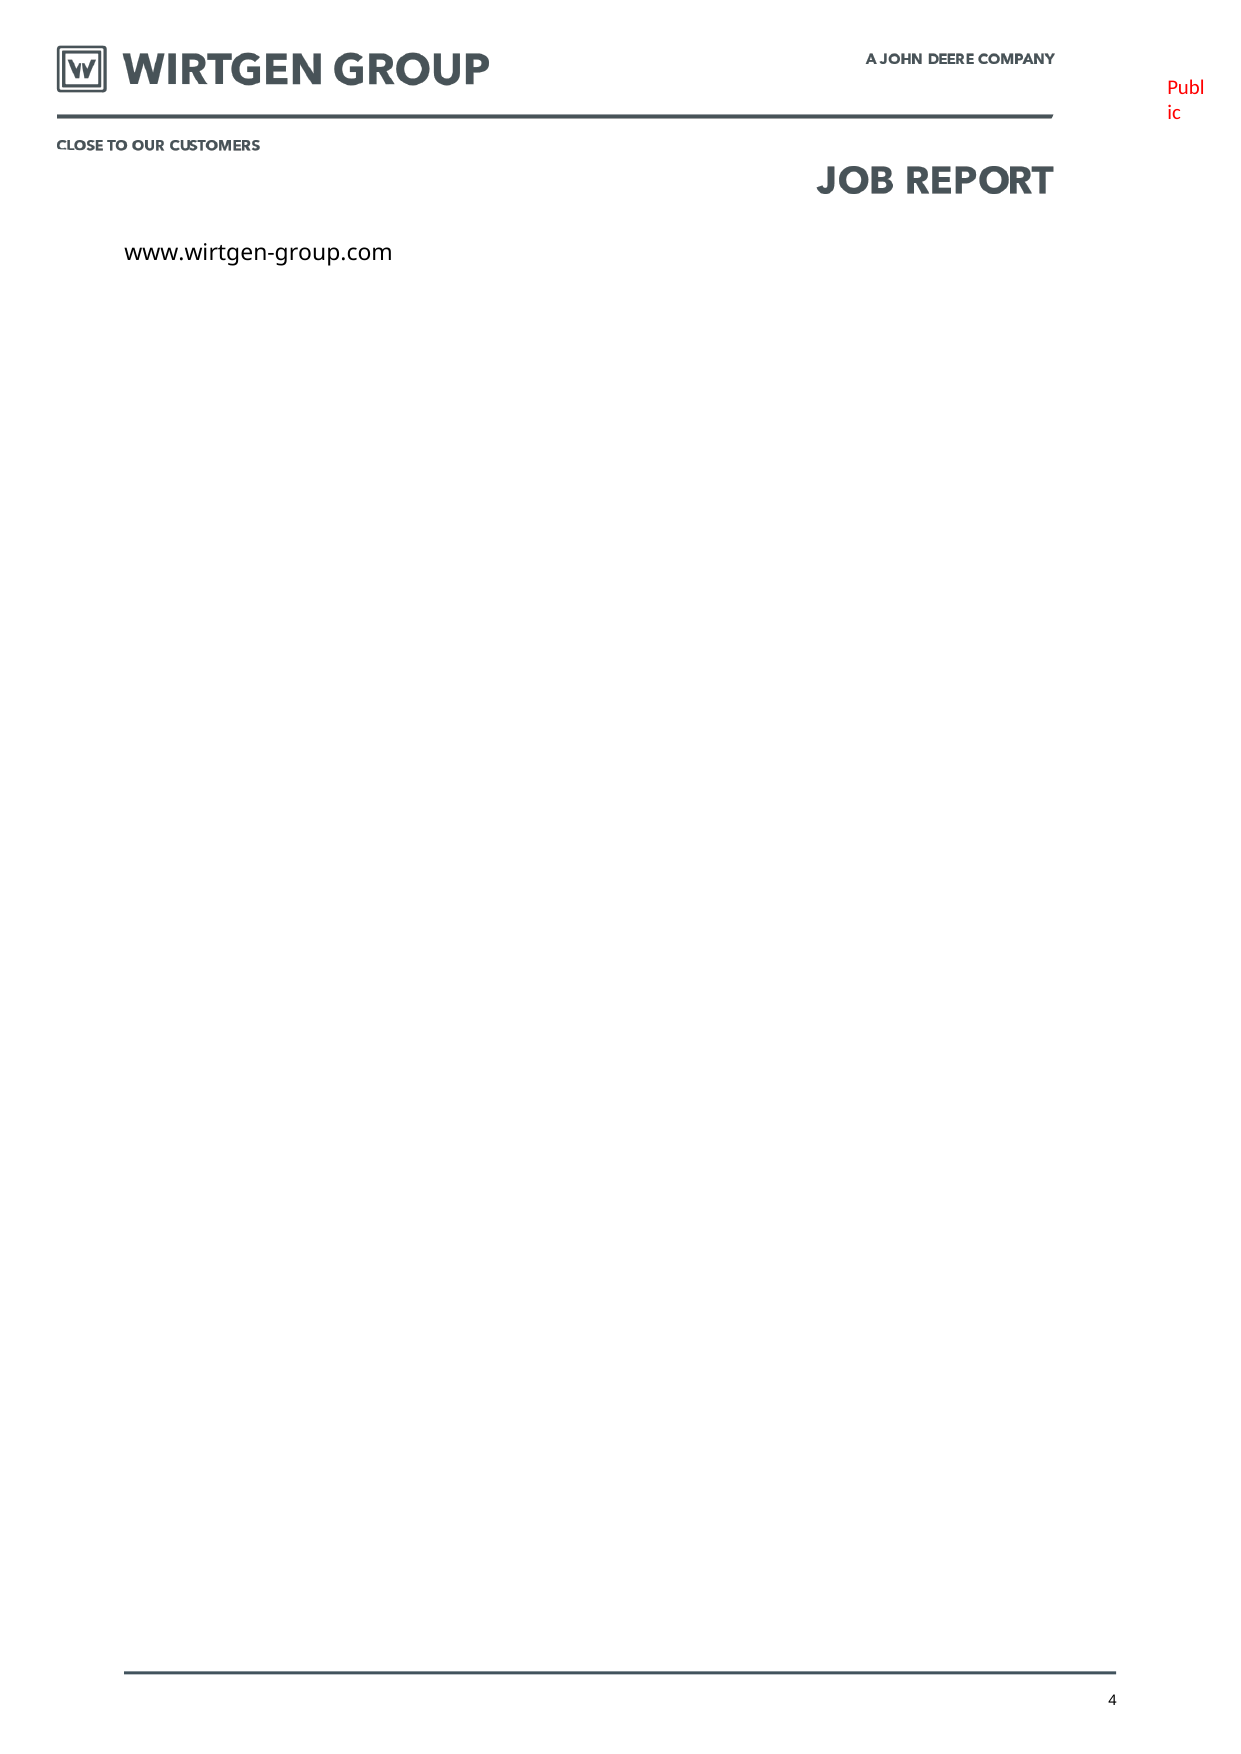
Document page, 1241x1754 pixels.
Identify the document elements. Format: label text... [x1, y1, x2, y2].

text www.wirtgen-group.com [124, 236, 1116, 267]
picture [53, 45, 1062, 196]
